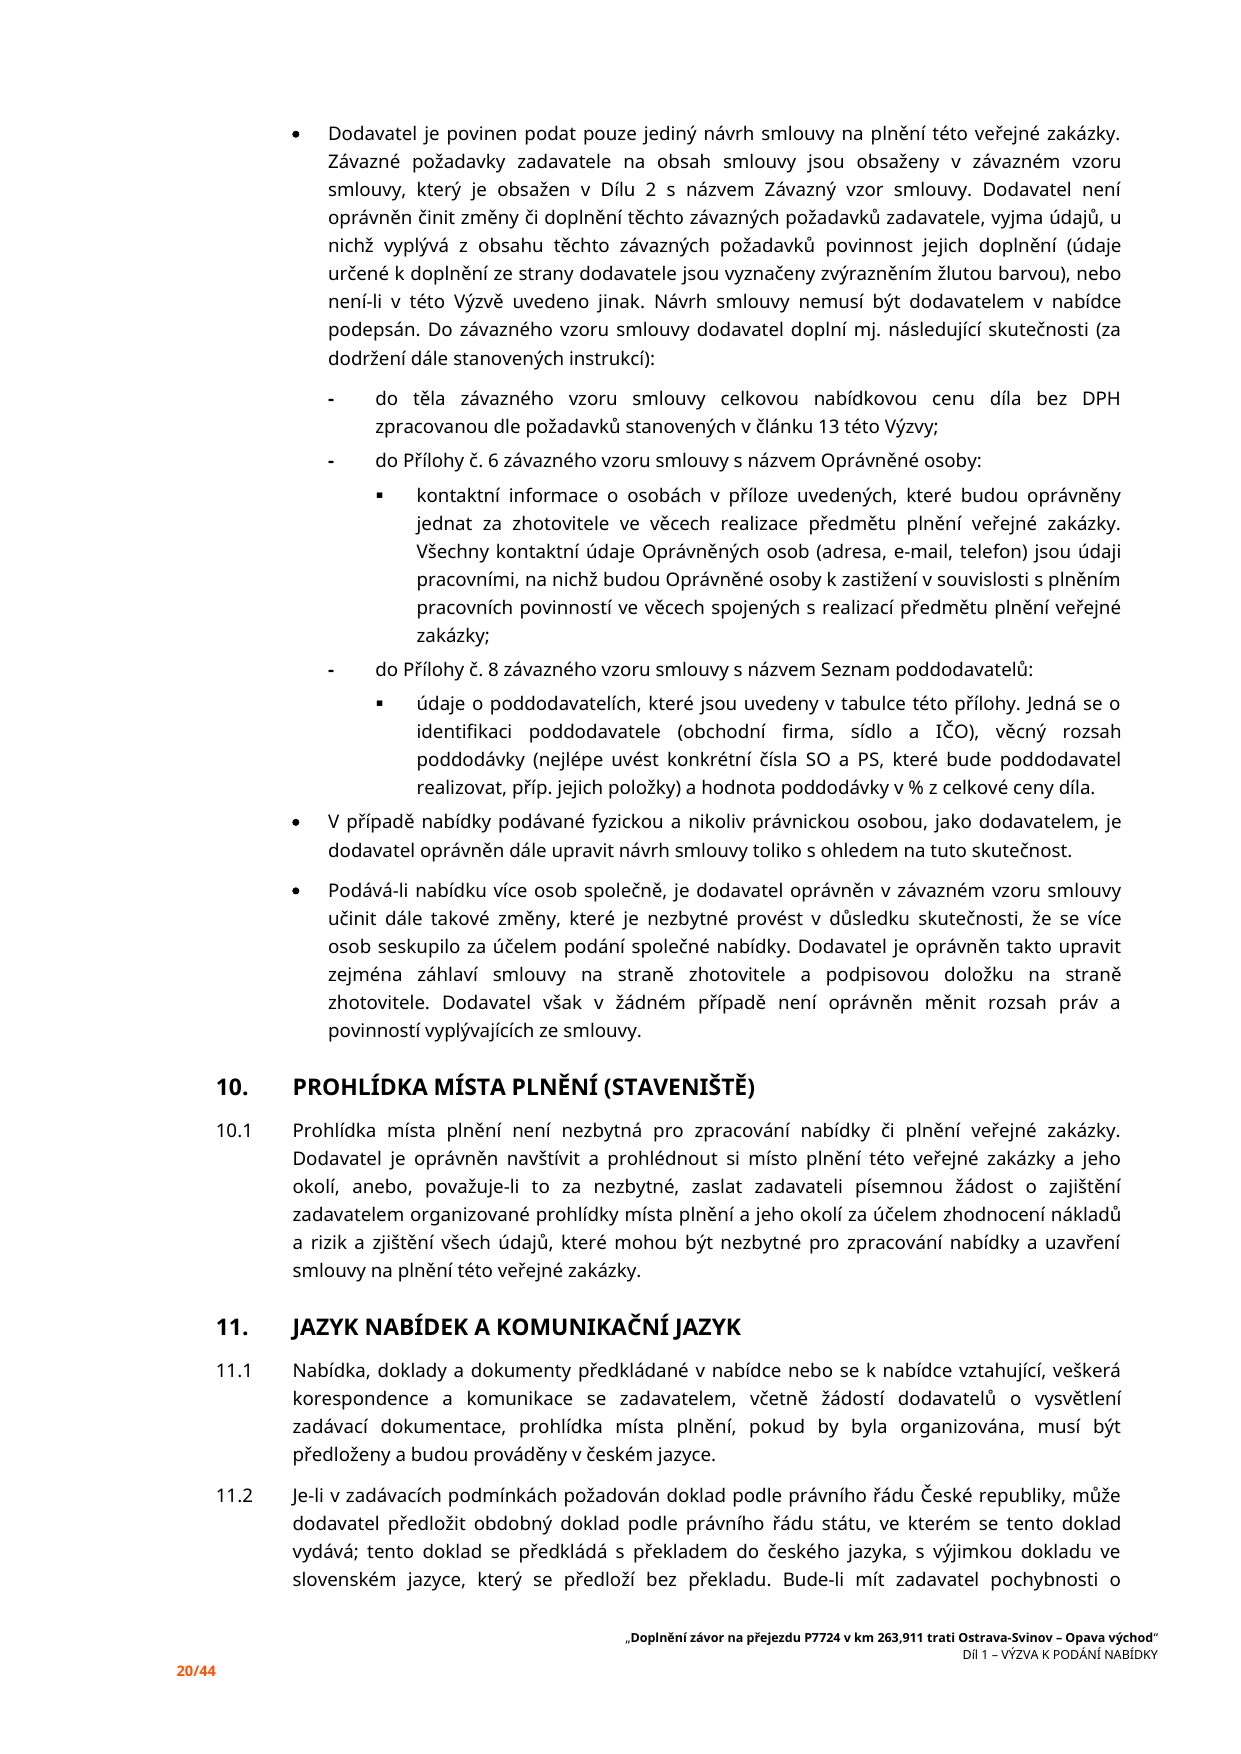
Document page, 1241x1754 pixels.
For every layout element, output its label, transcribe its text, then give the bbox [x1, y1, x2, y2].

text Prohlídka místa plnění není nezbytná pro zpracování nabídky či plnění veřejné zakázky. Dodavatel je oprávněn navštívit a prohlédnout si místo plnění této veřejné zakázky a jeho okolí, anebo, považuje-li to za nezbytné, zaslat zadavateli písemnou žádost o zajištění zadavatelem organizované prohlídky místa plnění a jeho okolí za účelem zhodnocení nákladů a rizik a zjištění všech údajů, které mohou být nezbytné pro zpracování nabídky a uzavření smlouvy na plnění této veřejné zakázky. [216, 1117, 1122, 1283]
text PROHLÍDKA MÍSTA PLNĚNÍ (STAVENIŠTĚ) [216, 1071, 1122, 1102]
text kontaktní informace o osobách v příloze uvedených, které budou oprávněny jednat za zhotovitele ve věcech realizace předmětu plnění veřejné zakázky. Všechny kontaktní údaje Oprávněných osob (adresa, e-mail, telefon) jsou údaji pracovními, na nichž budou Oprávněné osoby k zastižení v souvislosti s plněním pracovních povinností ve věcech spojených s realizací předmětu plnění veřejné zakázky; [375, 482, 1122, 647]
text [216, 1482, 1122, 1592]
text JAZYK NABÍDEK A KOMUNIKAČNÍ JAZYK [216, 1311, 1122, 1342]
text do těla závazného vzoru smlouvy celkovou nabídkovou cenu díla bez DPH zpracovanou dle požadavků stanovených v článku 13 této Výzvy; [328, 385, 1122, 439]
text údaje o poddodavatelích, které jsou uvedeny v tabulce této přílohy. Jedná se o identifikaci poddodavatele (obchodní firma, sídlo a IČO), věcný rozsah poddodávky (nejlépe uvést konkrétní čísla SO a PS, které bude poddodavatel realizovat, příp. jejich položky) a hodnota poddodávky v % z celkové ceny díla. [375, 691, 1122, 800]
text Dodavatel je povinen podat pouze jediný návrh smlouvy na plnění této veřejné zakázky. Závazné požadavky zadavatele na obsah smlouvy jsou obsaženy v závazném vzoru smlouvy, který je obsažen v Dílu 2 s názvem Závazný vzor smlouvy. Dodavatel není oprávněn činit změny či doplnění těchto závazných požadavků zadavatele, vyjma údajů, u nichž vyplývá z obsahu těchto závazných požadavků povinnost jejich doplnění (údaje určené k doplnění ze strany dodavatele jsou vyznačeny zvýrazněním žlutou barvou), nebo není-li v této Výzvě uvedeno jinak. Návrh smlouvy nemusí být dodavatelem v nabídce podepsán. Do závazného vzoru smlouvy dodavatel doplní mj. následující skutečnosti (za dodržení dále stanovených instrukcí): [292, 121, 1122, 370]
text do Přílohy č. 8 závazného vzoru smlouvy s názvem Seznam poddodavatelů: [328, 656, 1122, 682]
text do Přílohy č. 6 závazného vzoru smlouvy s názvem Oprávněné osoby: [328, 448, 1122, 473]
text Podává-li nabídku více osob společně, je dodavatel oprávněn v závazném vzoru smlouvy učinit dále takové změny, které je nezbytné provést v důsledku skutečnosti, že se více osob seskupilo za účelem podání společné nabídky. Dodavatel je oprávněn takto upravit zejména záhlaví smlouvy na straně zhotovitele a podpisovou doložku na straně zhotovitele. Dodavatel však v žádném případě není oprávněn měnit rozsah práv a povinností vyplývajících ze smlouvy. [292, 877, 1122, 1043]
text Nabídka, doklady a dokumenty předkládané v nabídce nebo se k nabídce vztahující, veškerá korespondence a komunikace se zadavatelem, včetně žádostí dodavatelů o vysvětlení zadávací dokumentace, prohlídka místa plnění, pokud by byla organizována, musí být předloženy a budou prováděny v českém jazyce. [216, 1357, 1122, 1467]
text V případě nabídky podávané fyzickou a nikoliv právnickou osobou, jako dodavatelem, je dodavatel oprávněn dále upravit návrh smlouvy toliko s ohledem na tuto skutečnost. [292, 809, 1122, 862]
